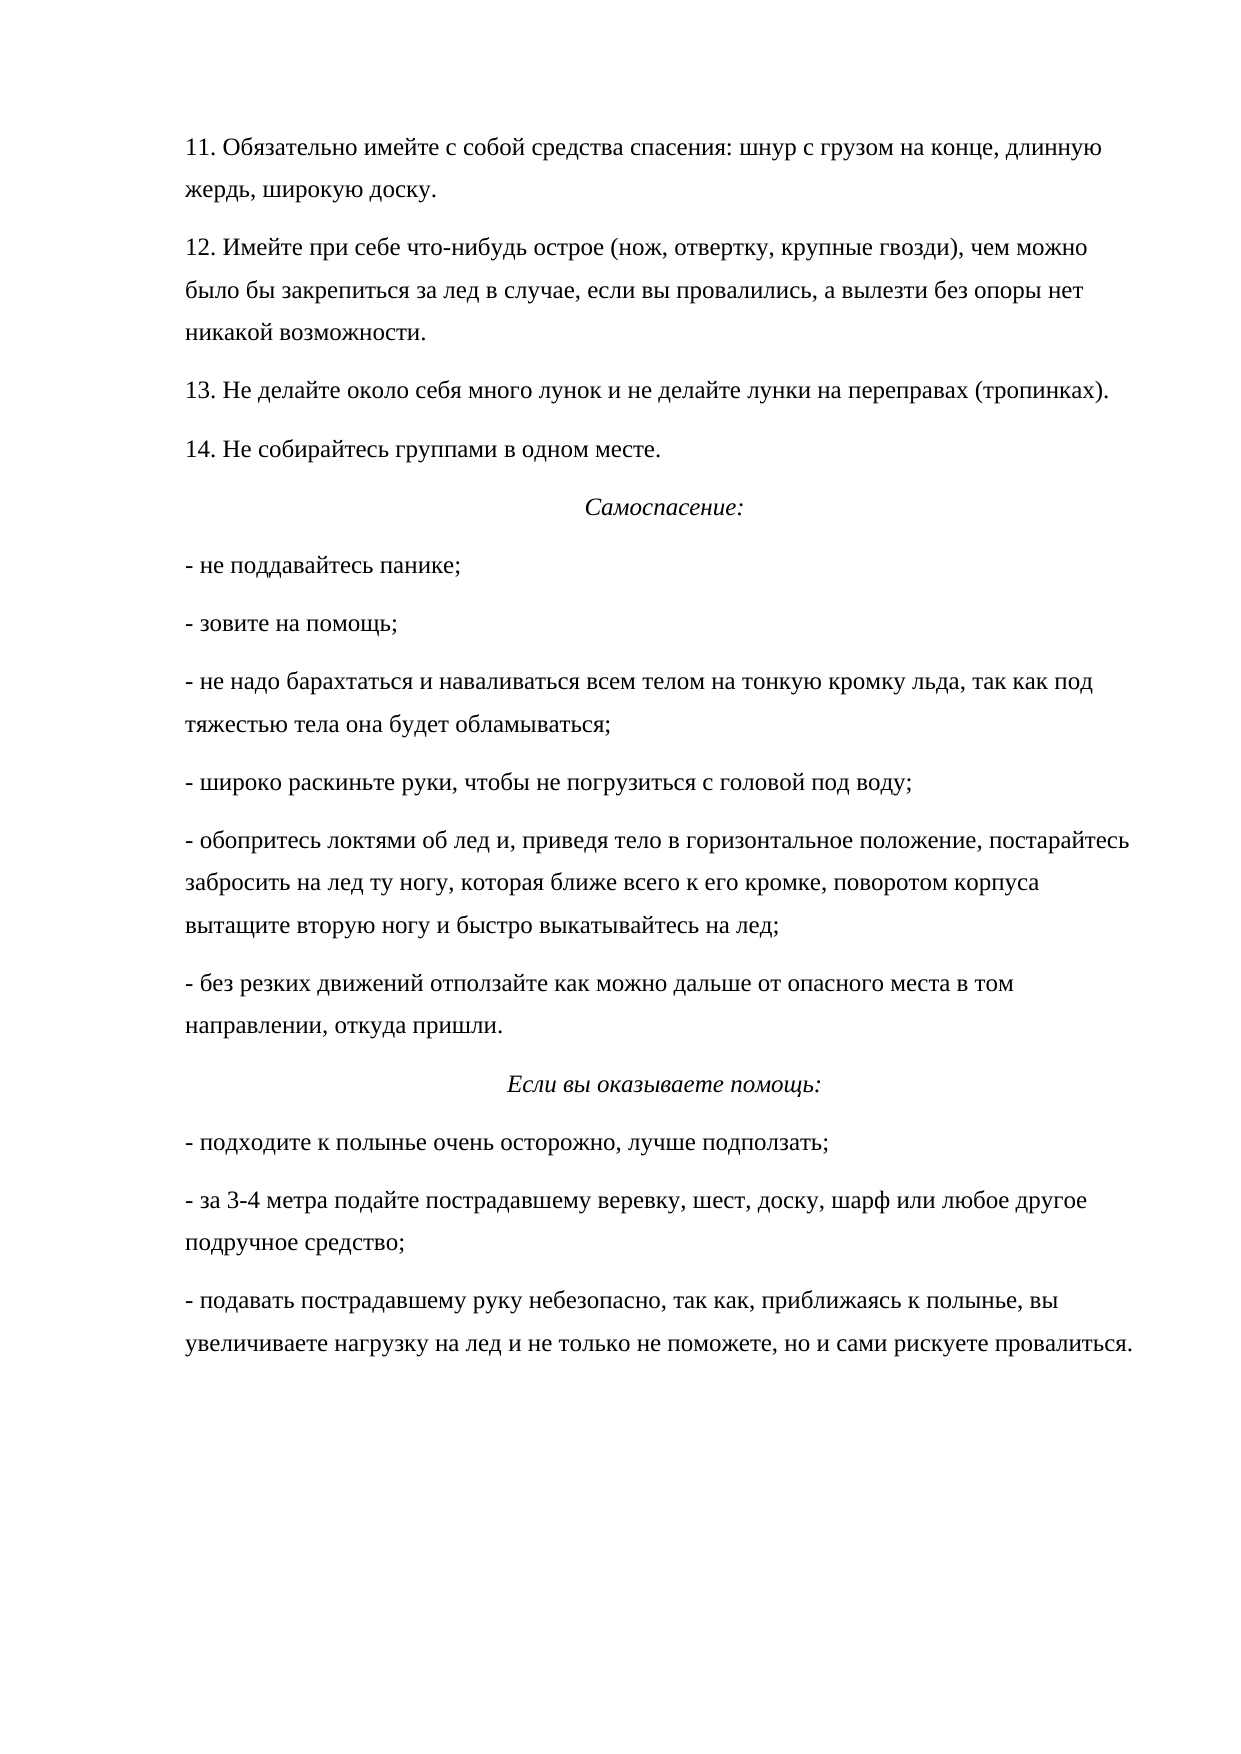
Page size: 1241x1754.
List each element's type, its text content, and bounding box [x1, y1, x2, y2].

text - широко раскиньте руки, чтобы не погрузиться с головой под воду; [185, 753, 1144, 796]
text Самоспасение: [185, 478, 1144, 521]
text 12. Имейте при себе что-нибудь острое (нож, отвертку, крупные гвозди), чем можно было бы закрепиться за лед в случае, если вы провалились, а вылезти без опоры нет никакой возможности. [185, 219, 1144, 346]
text - подавать пострадавшему руку небезопасно, так как, приближаясь к полынье, вы увеличиваете нагрузку на лед и не только не поможете, но и сами рискуете провалиться. [185, 1272, 1144, 1357]
text - обопритесь локтями об лед и, приведя тело в горизонтальное положение, постарайтесь забросить на лед ту ногу, которая ближе всего к его кромке, поворотом корпуса вытащите вторую ногу и быстро выкатывайтесь на лед; [185, 811, 1144, 939]
text 11. Обязательно имейте с собой средства спасения: шнур с грузом на конце, длинную жердь, широкую доску. [185, 118, 1144, 203]
text - подходите к полынье очень осторожно, лучше подползать; [185, 1113, 1144, 1156]
text Если вы оказываете помощь: [185, 1055, 1144, 1097]
text - за 3-4 метра подайте пострадавшему веревку, шест, доску, шарф или любое другое подручное средство; [185, 1171, 1144, 1256]
text - не поддавайтесь панике; [185, 536, 1144, 579]
text 13. Не делайте около себя много лунок и не делайте лунки на переправах (тропинках). [185, 362, 1144, 404]
text - без резких движений отползайте как можно дальше от опасного места в том направлении, откуда пришли. [185, 954, 1144, 1039]
text - зовите на помощь; [185, 594, 1144, 637]
text 14. Не собирайтесь группами в одном месте. [185, 420, 1144, 462]
text - не надо барахтаться и наваливаться всем телом на тонкую кромку льда, так как под тяжестью тела она будет обламываться; [185, 652, 1144, 737]
